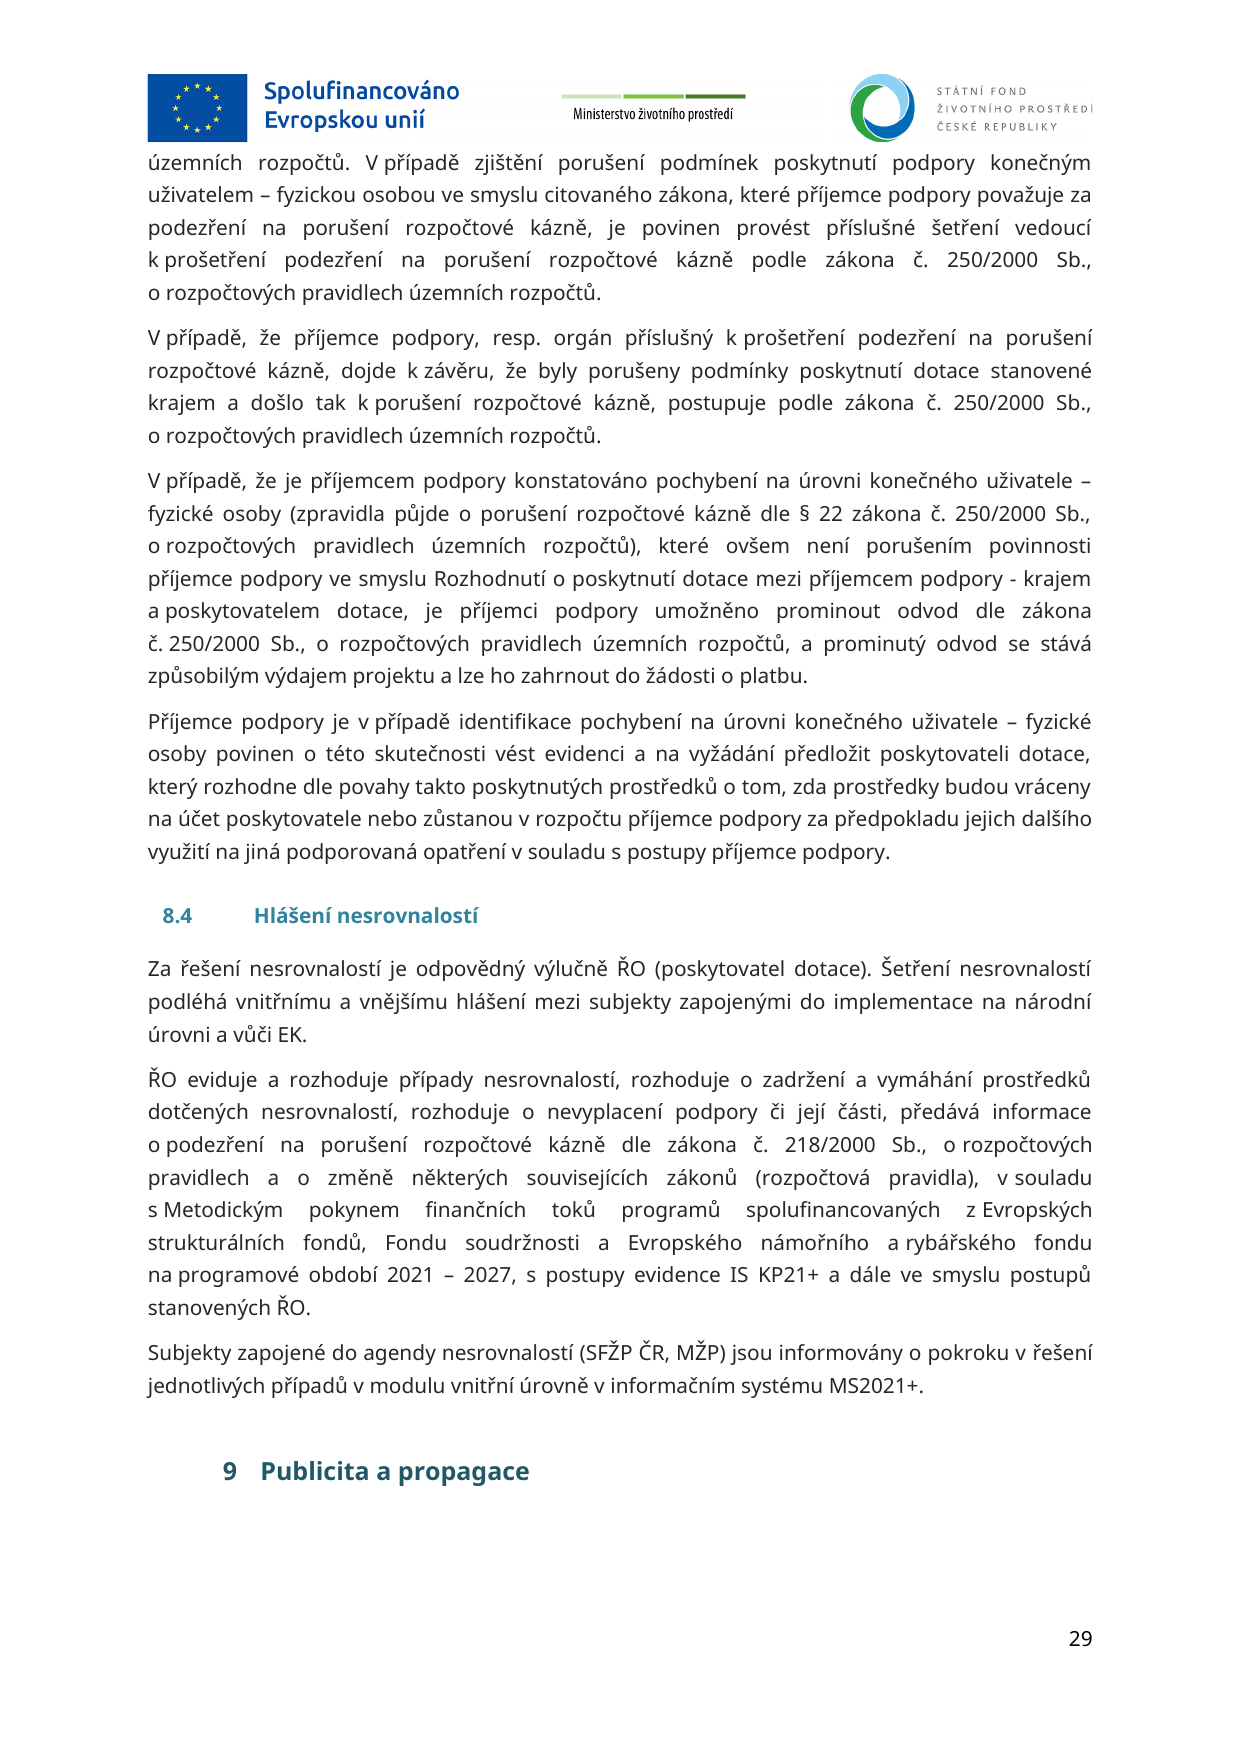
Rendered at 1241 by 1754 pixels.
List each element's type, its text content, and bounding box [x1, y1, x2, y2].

text V případě, že je příjemcem podpory konstatováno pochybení na úrovni konečného uživatele – fyzické osoby (zpravidla půjde o porušení rozpočtové kázně dle § 22 zákona č. 250/2000 Sb., o rozpočtových pravidlech územních rozpočtů), které ovšem není porušením povinnosti příjemce podpory ve smyslu Rozhodnutí o poskytnutí dotace mezi příjemcem podpory - krajem a poskytovatelem dotace, je příjemci podpory umožněno prominout odvod dle zákona č. 250/2000 Sb., o rozpočtových pravidlech územních rozpočtů, a prominutý odvod se stává způsobilým výdajem projektu a lze ho zahrnout do žádosti o platbu. [148, 466, 1093, 690]
text Subjekty zapojené do agendy nesrovnalostí (SFŽP ČR, MŽP) jsou informovány o pokroku v řešení jednotlivých případů v modulu vnitřní úrovně v informačním systému MS2021+. [148, 1338, 1093, 1399]
text ŘO eviduje a rozhoduje případy nesrovnalostí, rozhoduje o zadržení a vymáhání prostředků dotčených nesrovnalostí, rozhoduje o nevyplacení podpory či její části, předává informace o podezření na porušení rozpočtové kázně dle zákona č. 218/2000 Sb., o rozpočtových pravidlech a o změně některých souvisejících zákonů (rozpočtová pravidla), v souladu s Metodickým pokynem finančních toků programů spolufinancovaných z Evropských strukturálních fondů, Fondu soudržnosti a Evropského námořního a rybářského fondu na programové období 2021 – 2027, s postupy evidence IS KP21+ a dále ve smyslu postupů stanovených ŘO. [148, 1065, 1093, 1321]
text Za řešení nesrovnalostí je odpovědný výlučně ŘO (poskytovatel dotace). Šetření nesrovnalostí podléhá vnitřnímu a vnějšímu hlášení mezi subjekty zapojenými do implementace na národní úrovni a vůči EK. [148, 954, 1093, 1048]
text Příjemce podpory je v případě identifikace pochybení na úrovni konečného uživatele – fyzické osoby povinen o této skutečnosti vést evidenci a na vyžádání předložit poskytovateli dotace, který rozhodne dle povahy takto poskytnutých prostředků o tom, zda prostředky budou vráceny na účet poskytovatele nebo zůstanou v rozpočtu příjemce podpory za předpokladu jejich dalšího využití na jiná podporovaná opatření v souladu s postupy příjemce podpory. [148, 707, 1093, 866]
text V případě, že příjemce podpory, resp. orgán příslušný k prošetření podezření na porušení rozpočtové kázně, dojde k závěru, že byly porušeny podmínky poskytnutí dotace stanovené krajem a došlo tak k porušení rozpočtové kázně, postupuje podle zákona č. 250/2000 Sb., o rozpočtových pravidlech územních rozpočtů. [148, 323, 1093, 449]
subtitle Publicita a propagace [223, 1453, 1093, 1487]
subtitle Hlášení nesrovnalostí [162, 901, 1093, 929]
picture [147, 73, 1093, 143]
